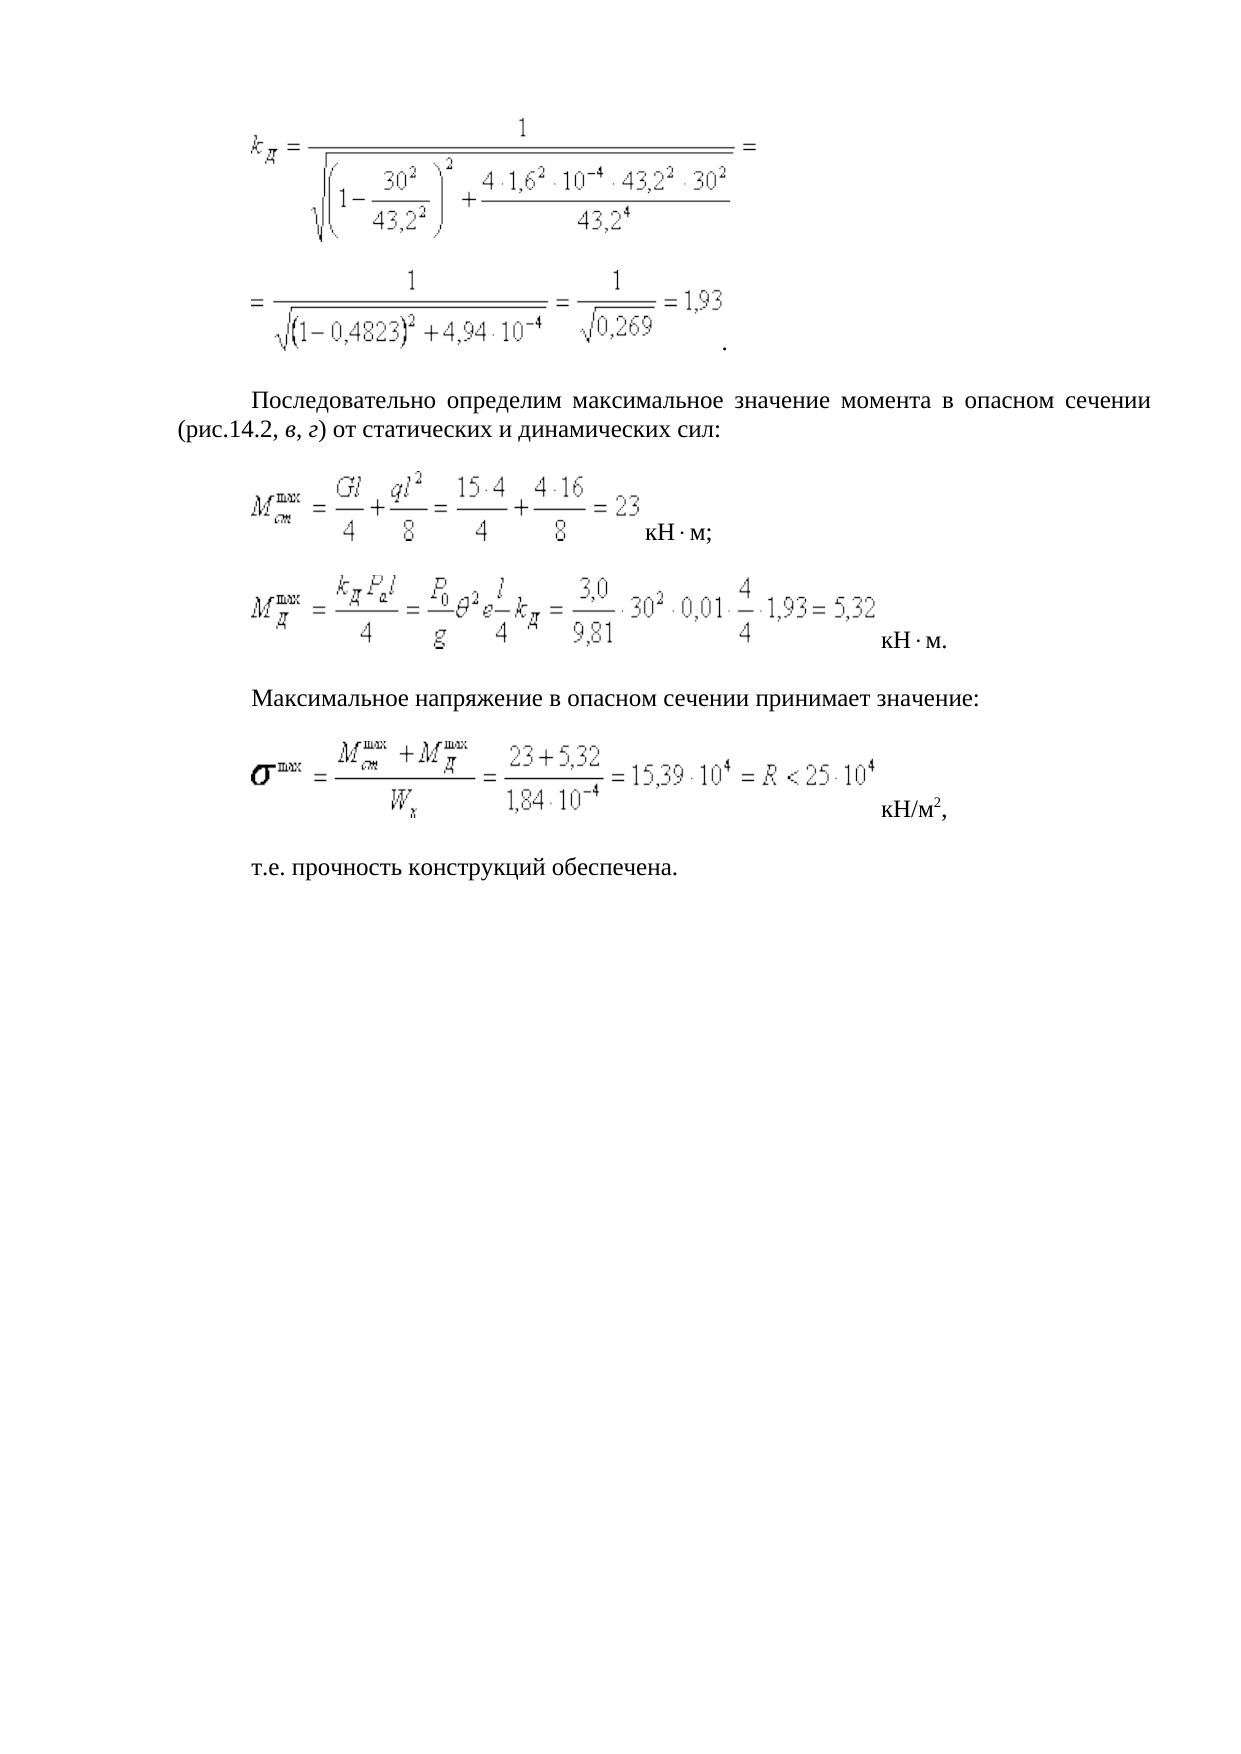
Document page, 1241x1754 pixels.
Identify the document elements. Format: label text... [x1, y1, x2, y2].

text Максимальное напряжение в опасном сечении принимает значение: [177, 683, 1152, 712]
picture [251, 741, 875, 818]
picture [251, 118, 756, 242]
picture [251, 575, 875, 649]
text Последовательно определим максимальное значение момента в опасном сечении (рис.14.2, в, г) от статических и динамических сил: [177, 385, 1152, 442]
text т.е. прочность конструкций обеспечена. [177, 852, 1152, 881]
picture [251, 270, 722, 351]
picture [251, 471, 639, 541]
